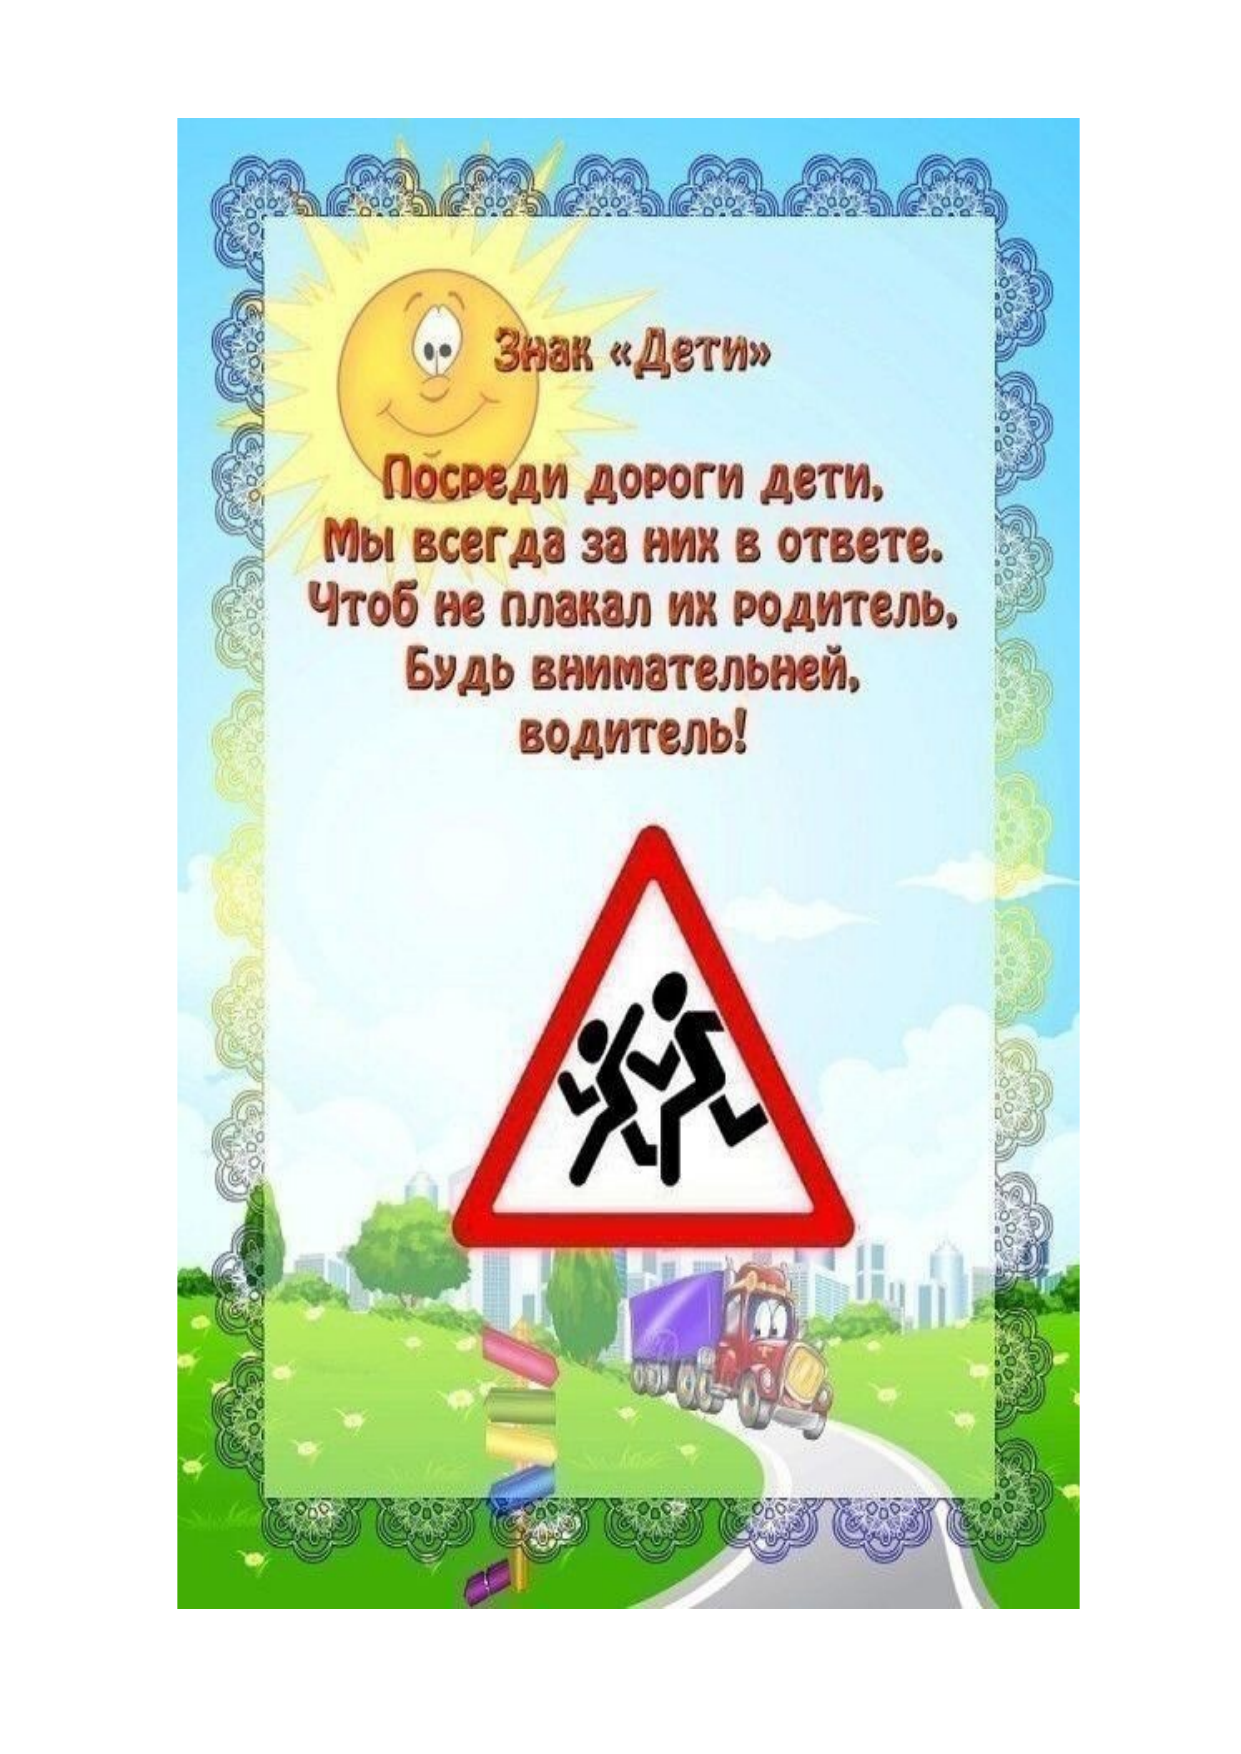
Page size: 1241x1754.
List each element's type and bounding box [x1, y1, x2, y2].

picture [177, 118, 1080, 1609]
